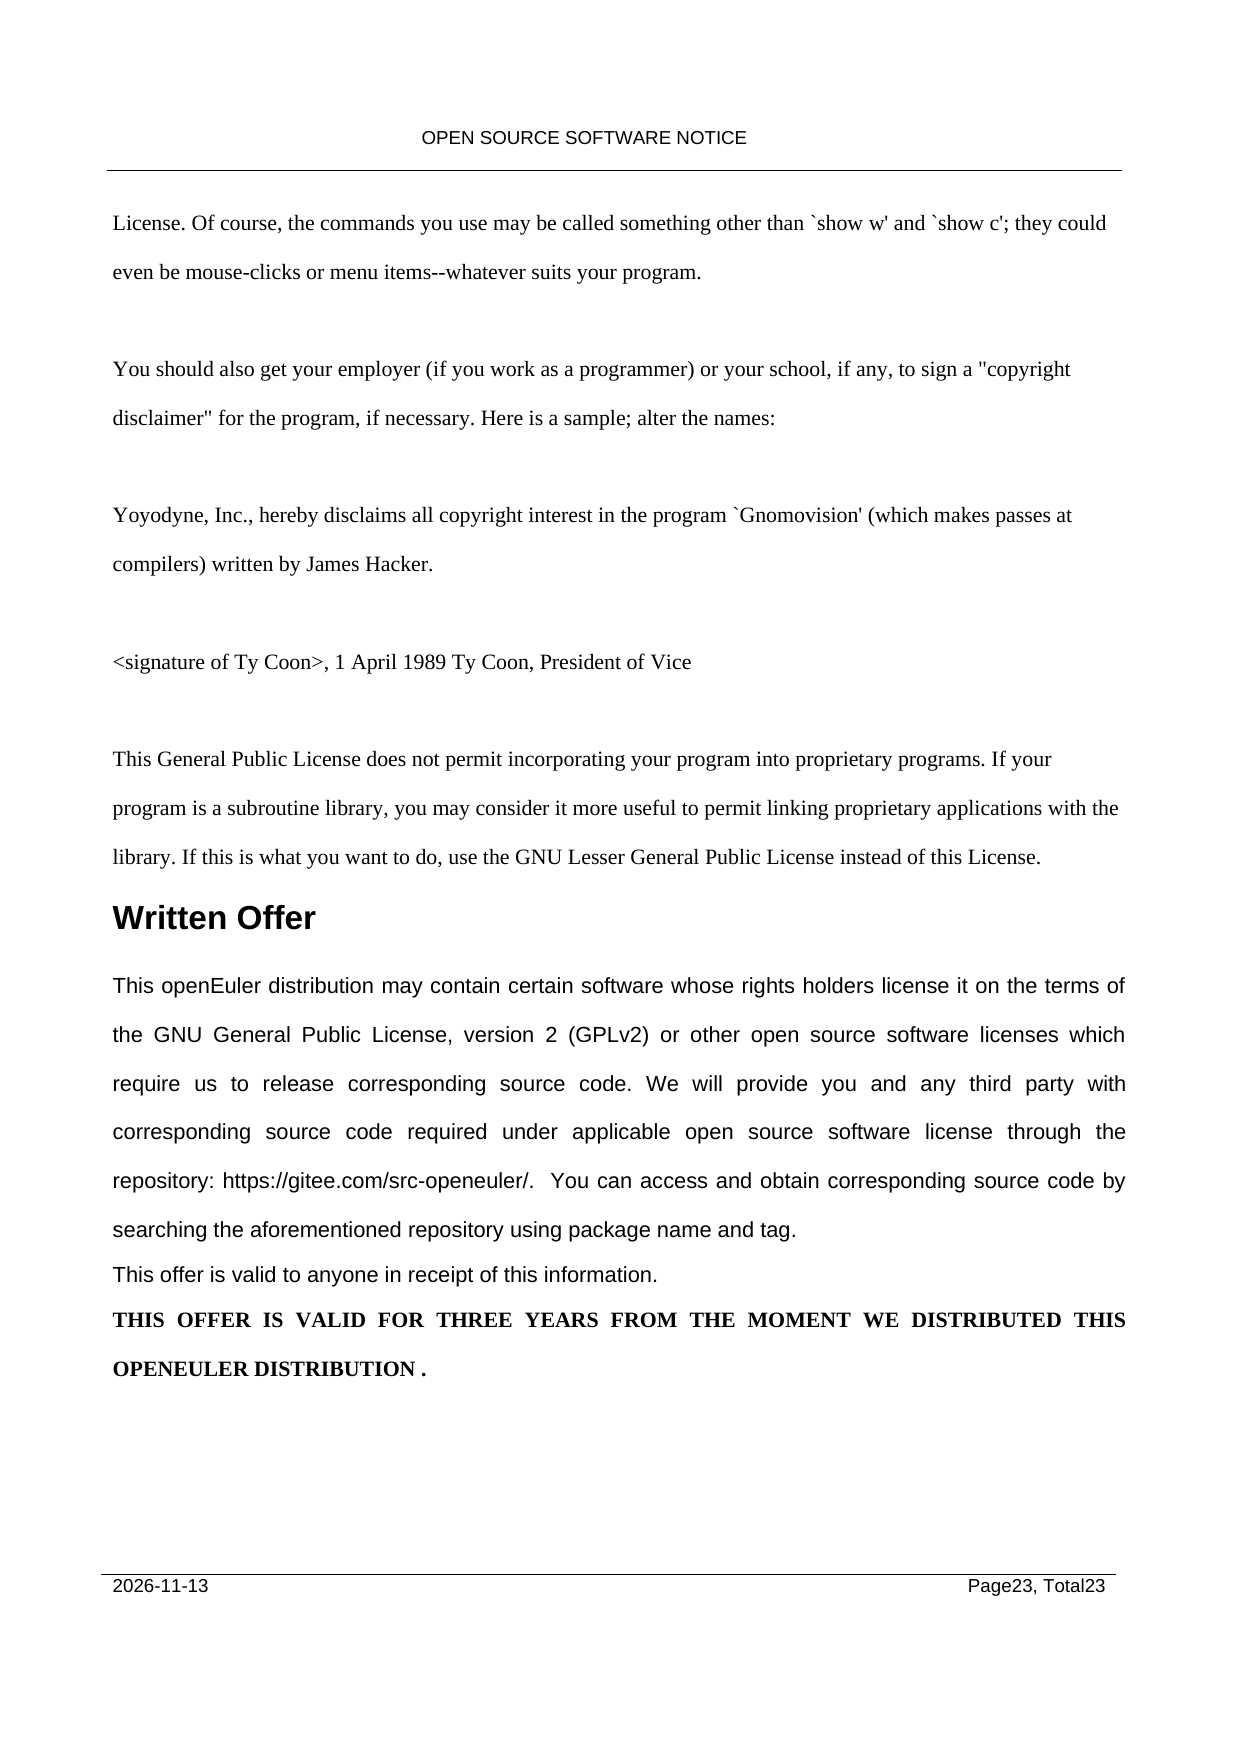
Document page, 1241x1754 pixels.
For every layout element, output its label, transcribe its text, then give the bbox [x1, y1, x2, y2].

text This offer is valid to anyone in receipt of this information. [112, 1258, 1128, 1291]
text Written Offer [112, 885, 1128, 950]
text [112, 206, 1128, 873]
text This openEuler distribution may contain certain software whose rights holders license it on the terms of the GNU General Public License, version 2 (GPLv2) or other open source software licenses which require us to release corresponding source code. We will provide you and any third party with corresponding source code required under applicable open source software license through the repository: https://gitee.com/src-openeuler/. You can access and obtain corresponding source code by searching the aforementioned repository using package name and tag. [112, 969, 1128, 1246]
text THIS OFFER IS VALID FOR THREE YEARS FROM THE MOMENT WE DISTRIBUTED THIS OPENEULER DISTRIBUTION . [112, 1303, 1128, 1384]
